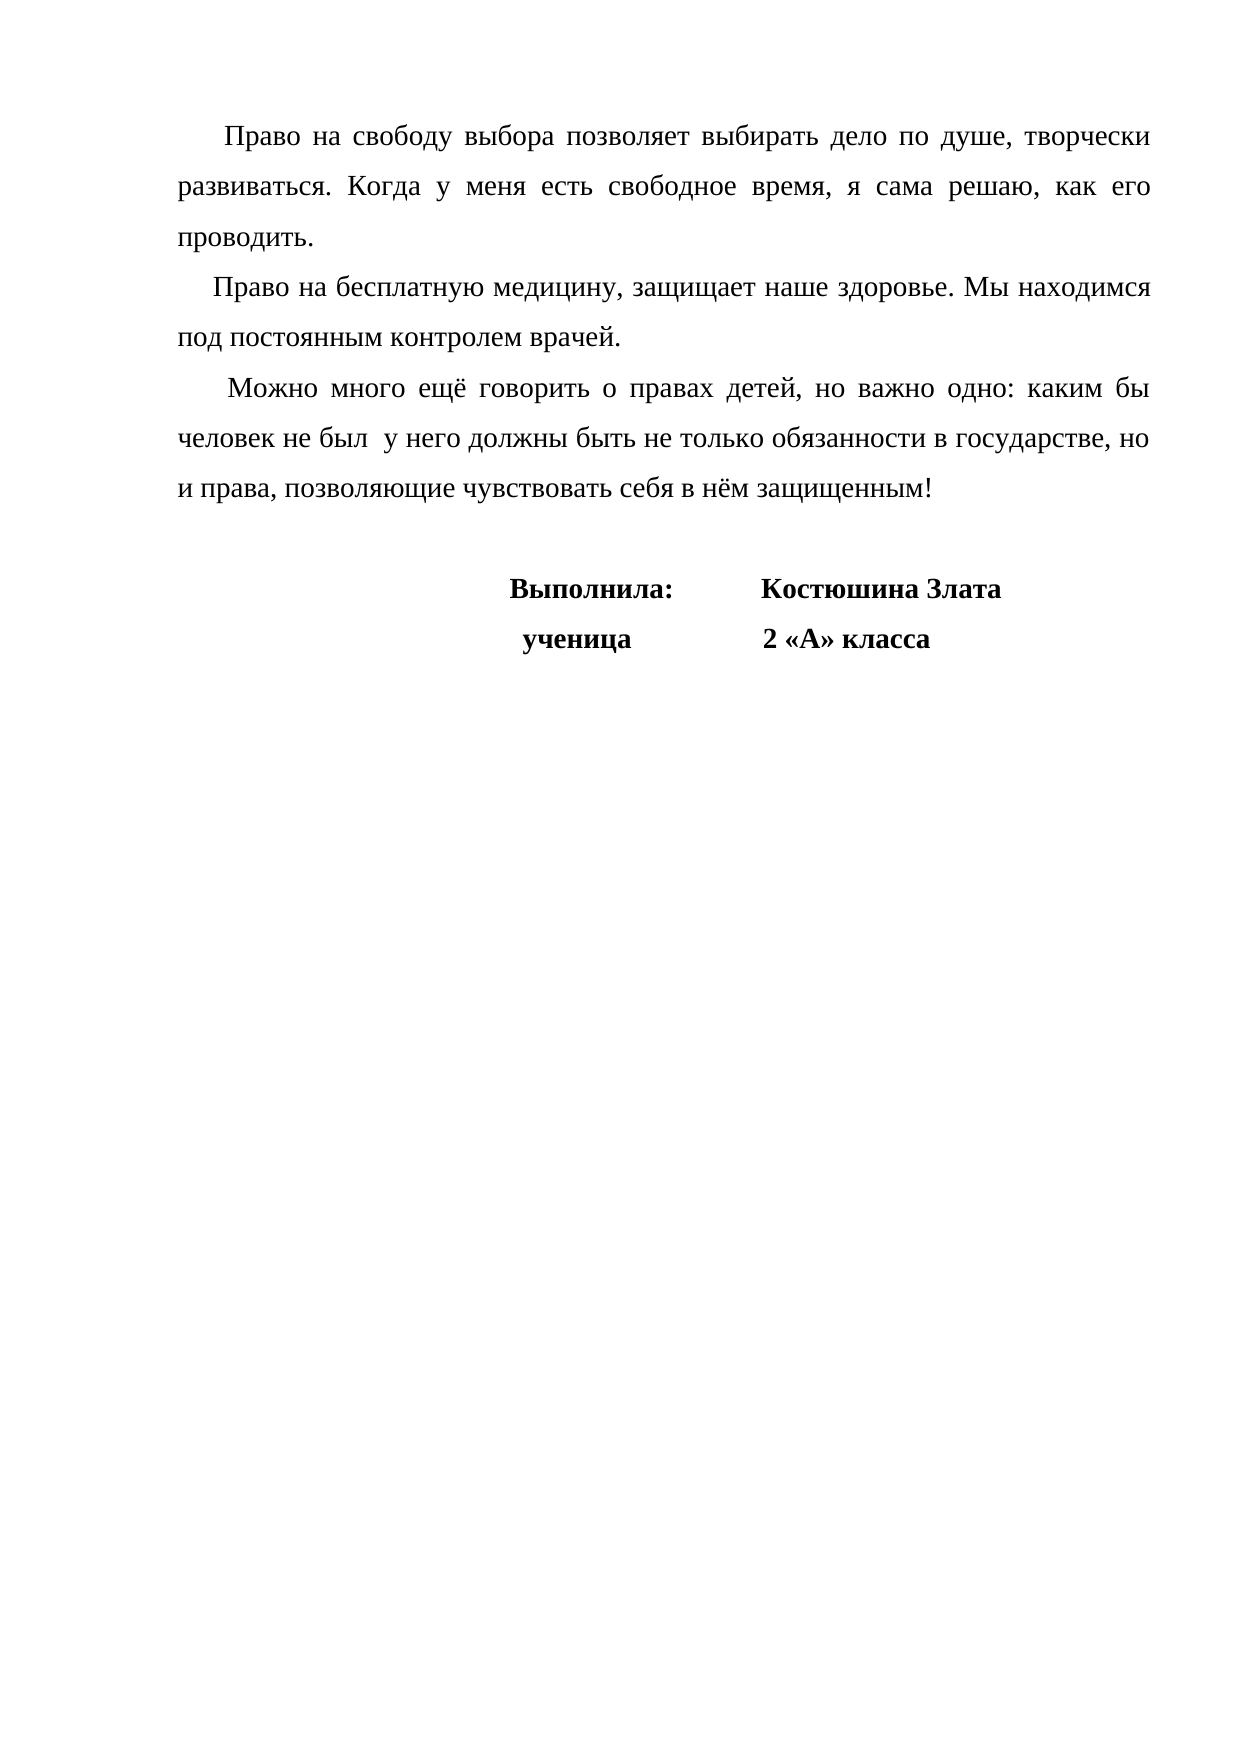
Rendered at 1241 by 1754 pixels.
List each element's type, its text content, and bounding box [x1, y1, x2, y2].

text ученица 2 «А» класса [177, 168, 1152, 202]
text Выполнила: Костюшина Злата [177, 118, 1152, 152]
